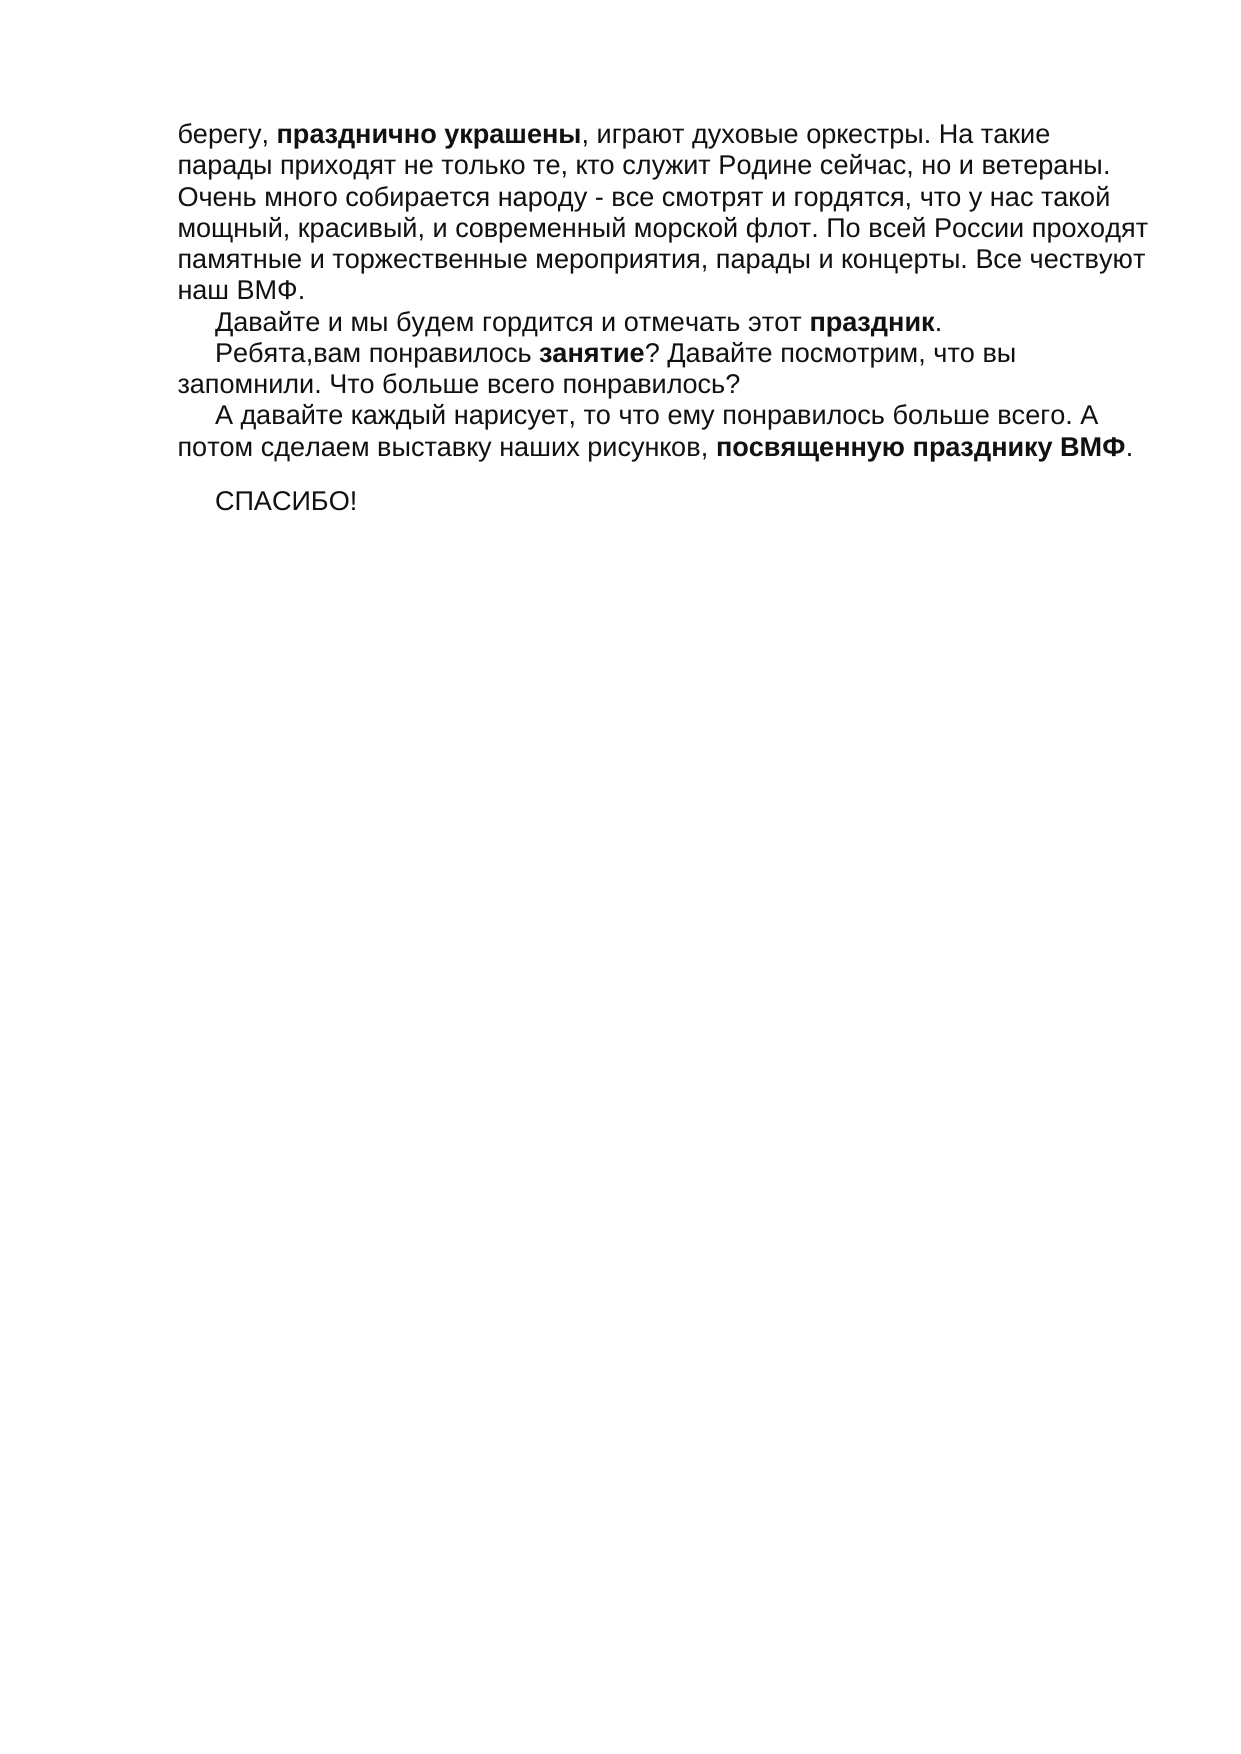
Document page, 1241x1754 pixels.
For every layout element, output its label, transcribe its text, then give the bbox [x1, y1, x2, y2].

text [177, 118, 1152, 306]
text Ребята,вам понравилось занятие? Давайте посмотрим, что вы запомнили. Что больше всего понравилось? [177, 337, 1152, 399]
text А давайте каждый нарисует, то что ему понравилось больше всего. А потом сделаем выставку наших рисунков, посвященную празднику ВМФ. [177, 399, 1152, 462]
text Давайте и мы будем гордится и отмечать этот праздник. [177, 306, 1152, 337]
text СПАСИБО! [177, 485, 1152, 517]
